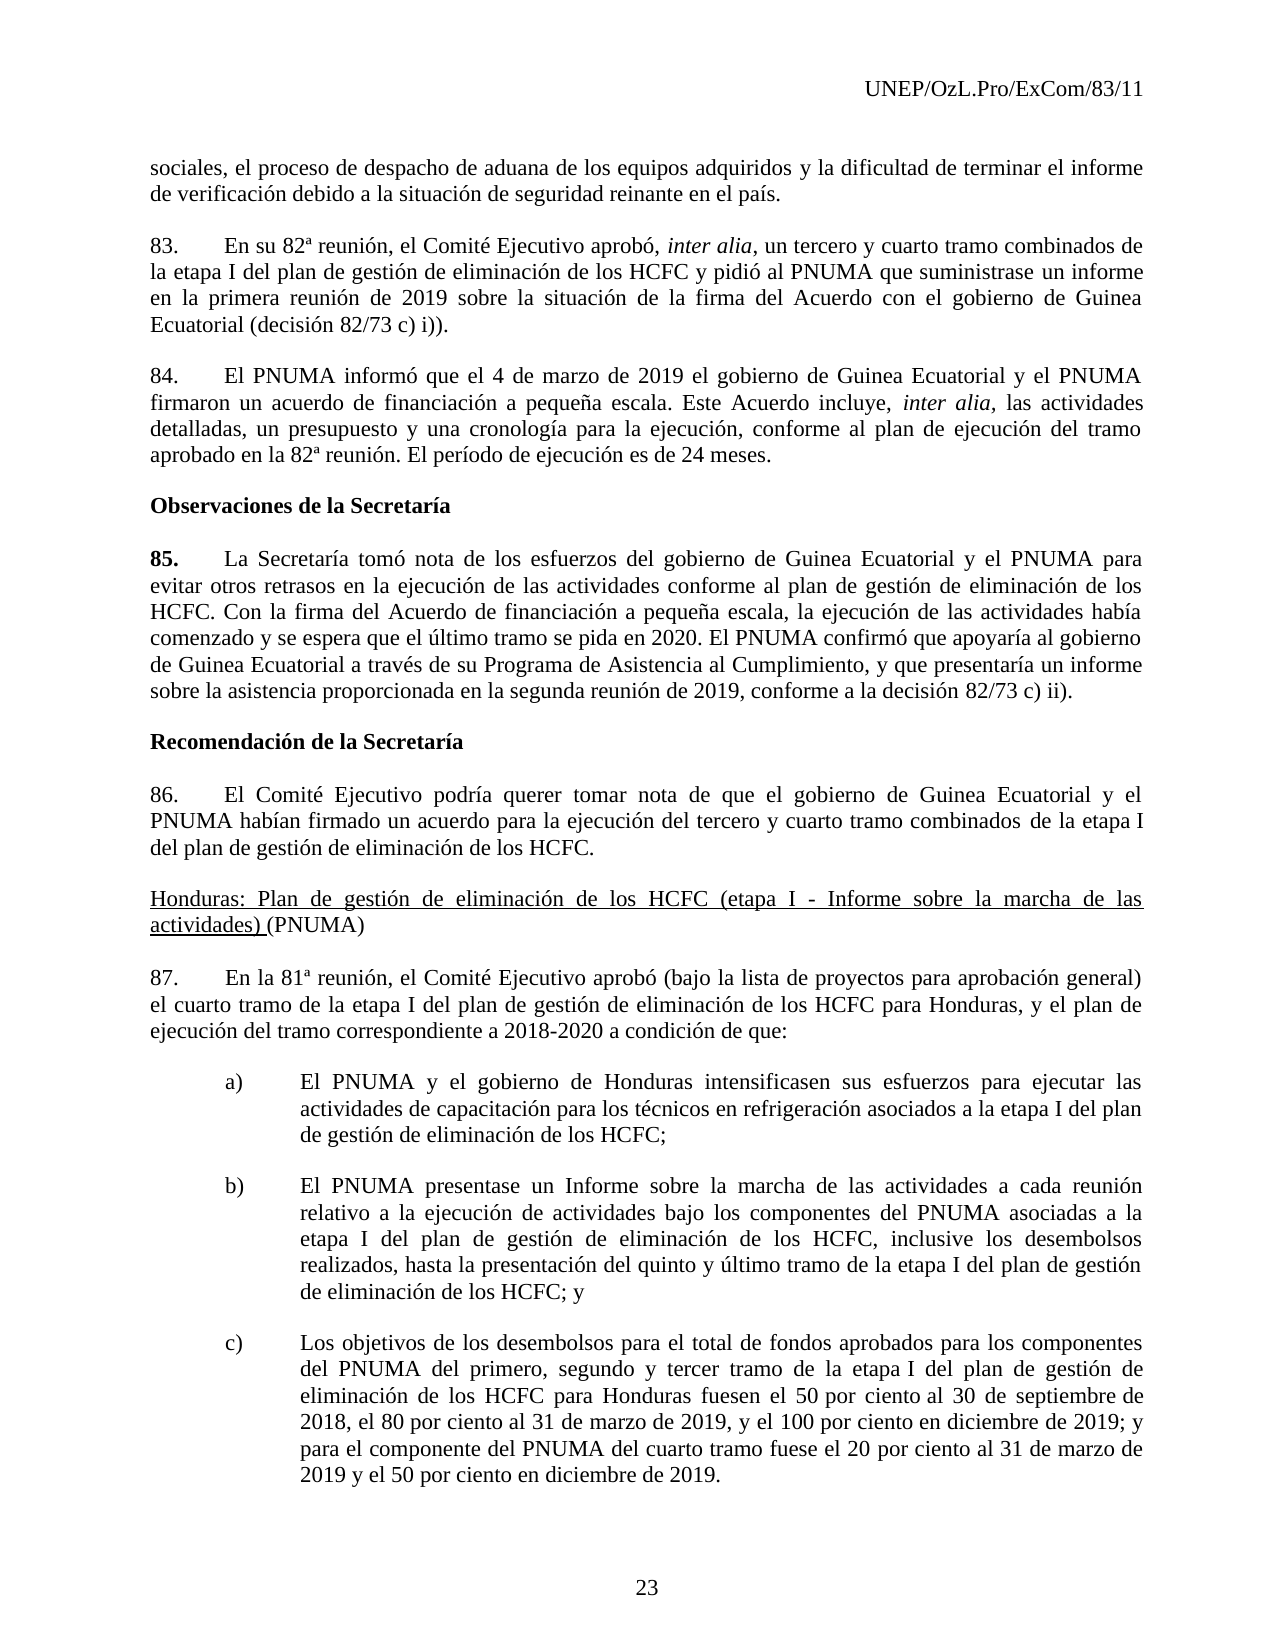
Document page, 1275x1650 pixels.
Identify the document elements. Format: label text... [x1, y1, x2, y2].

subtitle Los objetivos de los desembolsos para el total de fondos aprobados para los componentes del PNUMA del primero, segundo y tercer tramo de la etapa I del plan de gestión de eliminación de los HCFC para Honduras fuesen el 50 por ciento al 30 de septiembre de 2018, el 80 por ciento al 31 de marzo de 2019, y el 100 por ciento en diciembre de 2019; y para el componente del PNUMA del cuarto tramo fuese el 20 por ciento al 31 de marzo de 2019 y el 50 por ciento en diciembre de 2019. [225, 1329, 1144, 1487]
text Recomendación de la Secretaría [150, 728, 1144, 755]
subtitle El Comité Ejecutivo podría querer tomar nota de que el gobierno de Guinea Ecuatorial y el PNUMA habían firmado un acuerdo para la ejecución del tercero y cuarto tramo combinados de la etapa I del plan de gestión de eliminación de los HCFC. [150, 781, 1144, 860]
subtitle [150, 154, 1144, 207]
text Observaciones de la Secretaría [150, 493, 1144, 519]
subtitle En su 82ª reunión, el Comité Ejecutivo aprobó, inter alia, un tercero y cuarto tramo combinados de la etapa I del plan de gestión de eliminación de los HCFC y pidió al PNUMA que suministrase un informe en la primera reunión de 2019 sobre la situación de la firma del Acuerdo con el gobierno de Guinea Ecuatorial (decisión 82/73 c) i)). [150, 232, 1144, 337]
subtitle El PNUMA informó que el 4 de marzo de 2019 el gobierno de Guinea Ecuatorial y el PNUMA firmaron un acuerdo de financiación a pequeña escala. Este Acuerdo incluye, inter alia, las actividades detalladas, un presupuesto y una cronología para la ejecución, conforme al plan de ejecución del tramo aprobado en la 82ª reunión. El período de ejecución es de 24 meses. [150, 362, 1144, 468]
subtitle El PNUMA presentase un Informe sobre la marcha de las actividades a cada reunión relativo a la ejecución de actividades bajo los componentes del PNUMA asociadas a la etapa I del plan de gestión de eliminación de los HCFC, inclusive los desembolsos realizados, hasta la presentación del quinto y último tramo de la etapa I del plan de gestión de eliminación de los HCFC; y [225, 1172, 1144, 1304]
text Honduras: Plan de gestión de eliminación de los HCFC (etapa I - Informe sobre la marcha de las actividades) (PNUMA) [150, 885, 1144, 908]
text Honduras: Plan de gestión de eliminación de los HCFC (etapa I - Informe sobre la marcha de las actividades) (PNUMA) [150, 909, 1144, 938]
subtitle La Secretaría tomó nota de los esfuerzos del gobierno de Guinea Ecuatorial y el PNUMA para evitar otros retrasos en la ejecución de las actividades conforme al plan de gestión de eliminación de los HCFC. Con la firma del Acuerdo de financiación a pequeña escala, la ejecución de las actividades había comenzado y se espera que el último tramo se pida en 2020. El PNUMA confirmó que apoyaría al gobierno de Guinea Ecuatorial a través de su Programa de Asistencia al Cumplimiento, y que presentaría un informe sobre la asistencia proporcionada en la segunda reunión de 2019, conforme a la decisión 82/73 c) ii). [150, 545, 1144, 703]
subtitle El PNUMA y el gobierno de Honduras intensificasen sus esfuerzos para ejecutar las actividades de capacitación para los técnicos en refrigeración asociados a la etapa I del plan de gestión de eliminación de los HCFC; [225, 1068, 1144, 1147]
list En la 81ª reunión, el Comité Ejecutivo aprobó (bajo la lista de proyectos para aprobación general) el cuarto tramo de la etapa I del plan de gestión de eliminación de los HCFC para Honduras, y el plan de ejecución del tramo correspondiente a 2018-2020 a condición de que: [150, 964, 1144, 1043]
